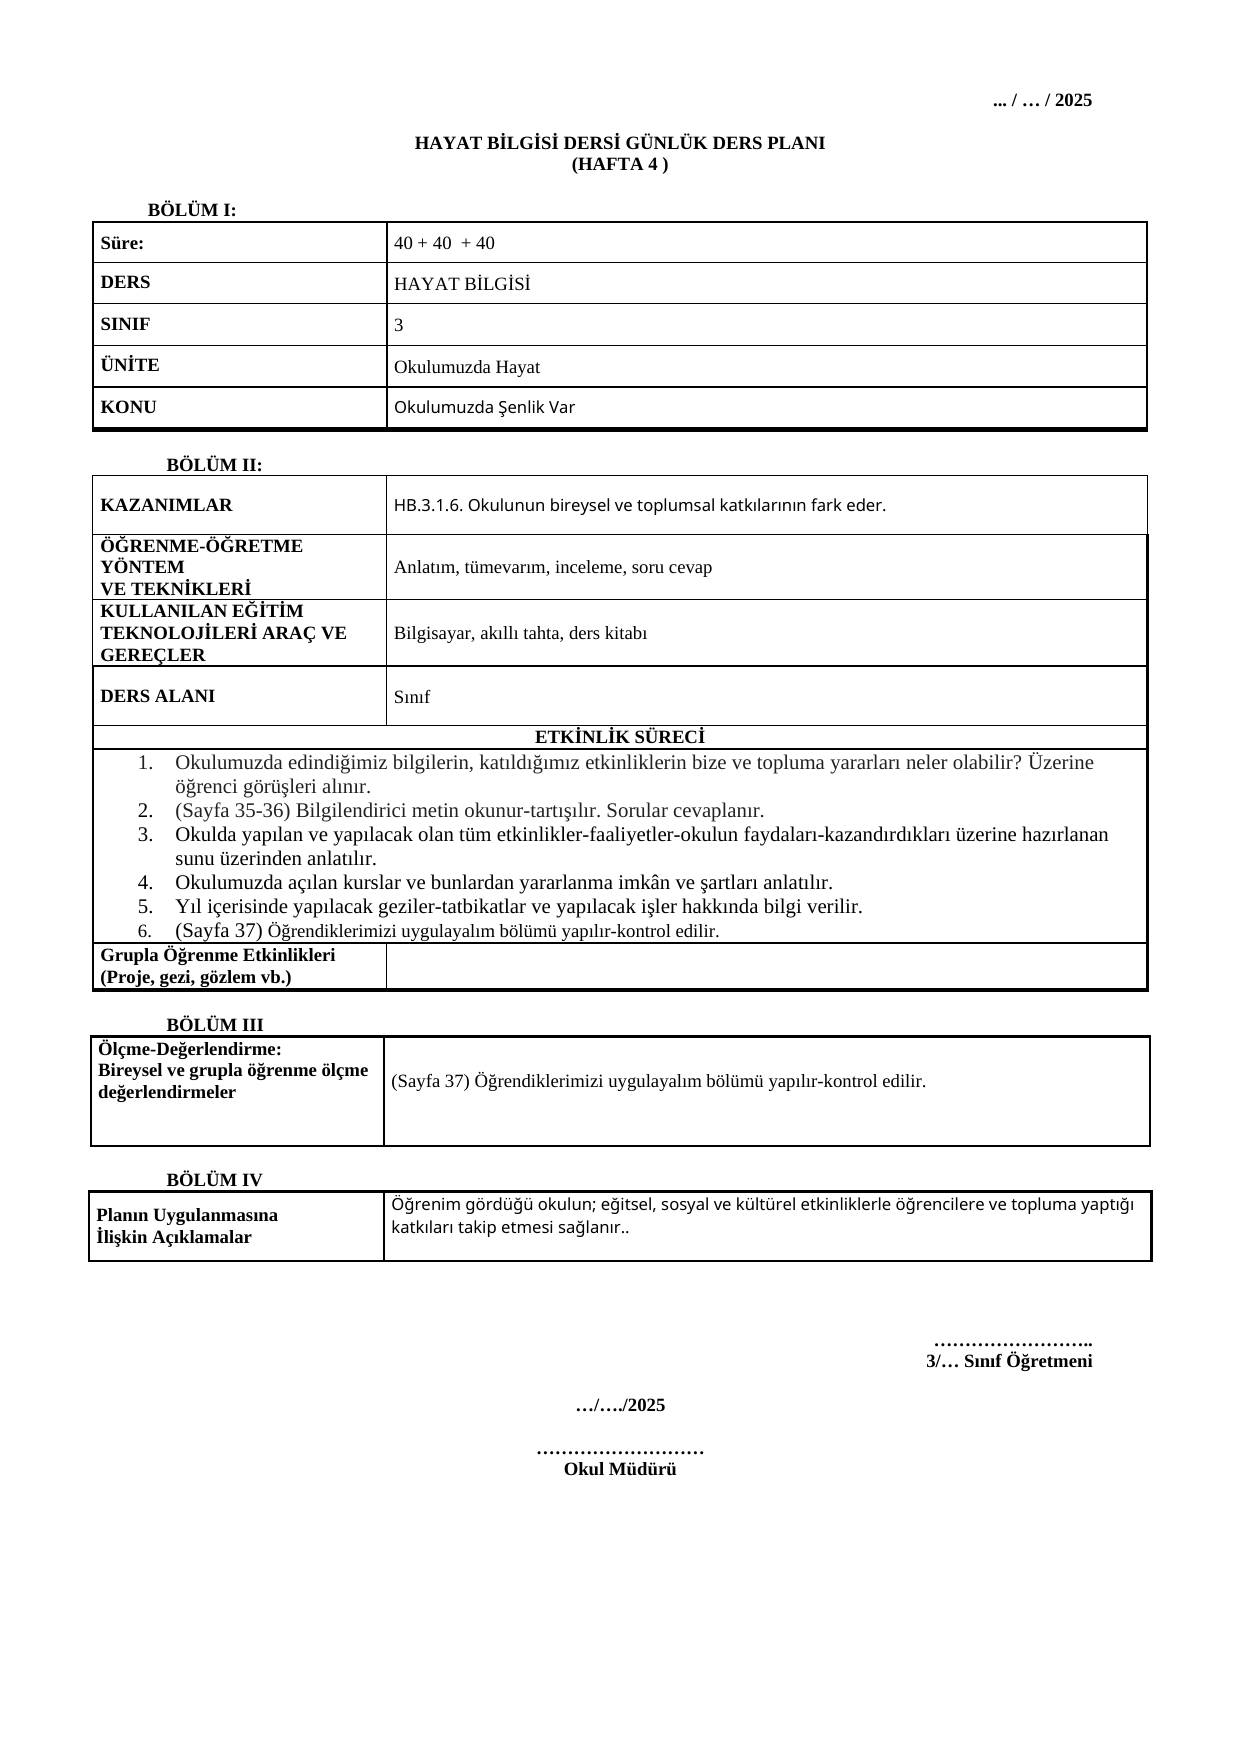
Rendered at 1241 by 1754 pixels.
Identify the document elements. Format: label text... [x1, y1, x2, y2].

table_cell Bilgisayar, akıllı tahta, ders kitabı [387, 600, 1146, 665]
text ……………………… [148, 1437, 1092, 1458]
table_cell [387, 944, 1146, 987]
table_cell 3 [388, 304, 1146, 344]
table_cell DERS ALANI [94, 667, 386, 724]
text HAYAT BİLGİSİ DERSİ GÜNLÜK DERS PLANI [148, 132, 1092, 153]
table_header Ölçme-Değerlendirme: Bireysel ve grupla öğrenme ölçme değerlendirmeler [92, 1038, 383, 1145]
table_cell KULLANILAN EĞİTİM TEKNOLOJİLERİ ARAÇ VE GEREÇLER [93, 600, 386, 665]
text Okul Müdürü [148, 1458, 1092, 1480]
table_header KAZANIMLAR [93, 476, 386, 534]
table_cell Sınıf [387, 667, 1146, 724]
subtitle BÖLÜM IV [148, 1169, 1092, 1190]
text 3/… Sınıf Öğretmeni [148, 1350, 1092, 1372]
text ... / … / 2025 [148, 89, 1092, 110]
table_header Planın Uygulanmasına İlişkin Açıklamalar [90, 1193, 383, 1259]
table_header (Sayfa 37) Öğrendiklerimizi uygulayalım bölümü yapılır-kontrol edilir. [385, 1038, 1149, 1145]
table_header Öğrenim gördüğü okulun; eğitsel, sosyal ve kültürel etkinliklerle öğrencilere ve topluma yaptığı katkıları takip etmesi sağlanır.. [385, 1193, 1150, 1259]
text BÖLÜM I: [148, 199, 1092, 221]
table_cell Grupla Öğrenme Etkinlikleri (Proje, gezi, gözlem vb.) [94, 944, 386, 987]
text …/…./2025 [148, 1393, 1092, 1415]
subtitle BÖLÜM III [148, 1014, 1092, 1035]
table_cell KONU [94, 388, 386, 427]
table_cell Okulumuzda Hayat [388, 346, 1146, 386]
table_cell ÜNİTE [94, 346, 386, 386]
text …………………….. [148, 1329, 1092, 1350]
table_cell DERS [94, 263, 386, 303]
table_cell SINIF [94, 304, 386, 344]
table_header Süre: [94, 223, 386, 262]
table_cell HAYAT BİLGİSİ [388, 263, 1146, 303]
table_header HB.3.1.6. Okulunun bireysel ve toplumsal katkılarının fark eder. [387, 476, 1147, 534]
table_header 40 + 40 + 40 [388, 223, 1146, 262]
text (HAFTA 4 ) [148, 153, 1092, 175]
table_cell Okulumuzda Şenlik Var [388, 388, 1146, 427]
table_cell Okulumuzda edindiğimiz bilgilerin, katıldığımız etkinliklerin bize ve topluma yararları neler olabilir? Üzerine öğrenci görüşleri alınır. (Sayfa 35-36) Bilgilendirici metin okunur-tartışılır. Sorular cevaplanır. Okulda yapılan ve yapılacak olan tüm etkinlikler-faaliyetler-okulun faydaları-kazandırdıkları üzerine hazırlanan sunu üzerinden anlatılır. Okulumuzda açılan kurslar ve bunlardan yararlanma imkân ve şartları anlatılır. Yıl içerisinde yapılacak geziler-tatbikatlar ve yapılacak işler hakkında bilgi verilir. (Sayfa 37) Öğrendiklerimizi uygulayalım bölümü yapılır-kontrol edilir. [94, 750, 1146, 942]
table_cell Anlatım, tümevarım, inceleme, soru cevap [387, 535, 1146, 599]
table_cell ETKİNLİK SÜRECİ [94, 726, 1146, 748]
table_cell ÖĞRENME-ÖĞRETME YÖNTEM VE TEKNİKLERİ [93, 535, 386, 599]
text BÖLÜM II: [148, 453, 1092, 475]
